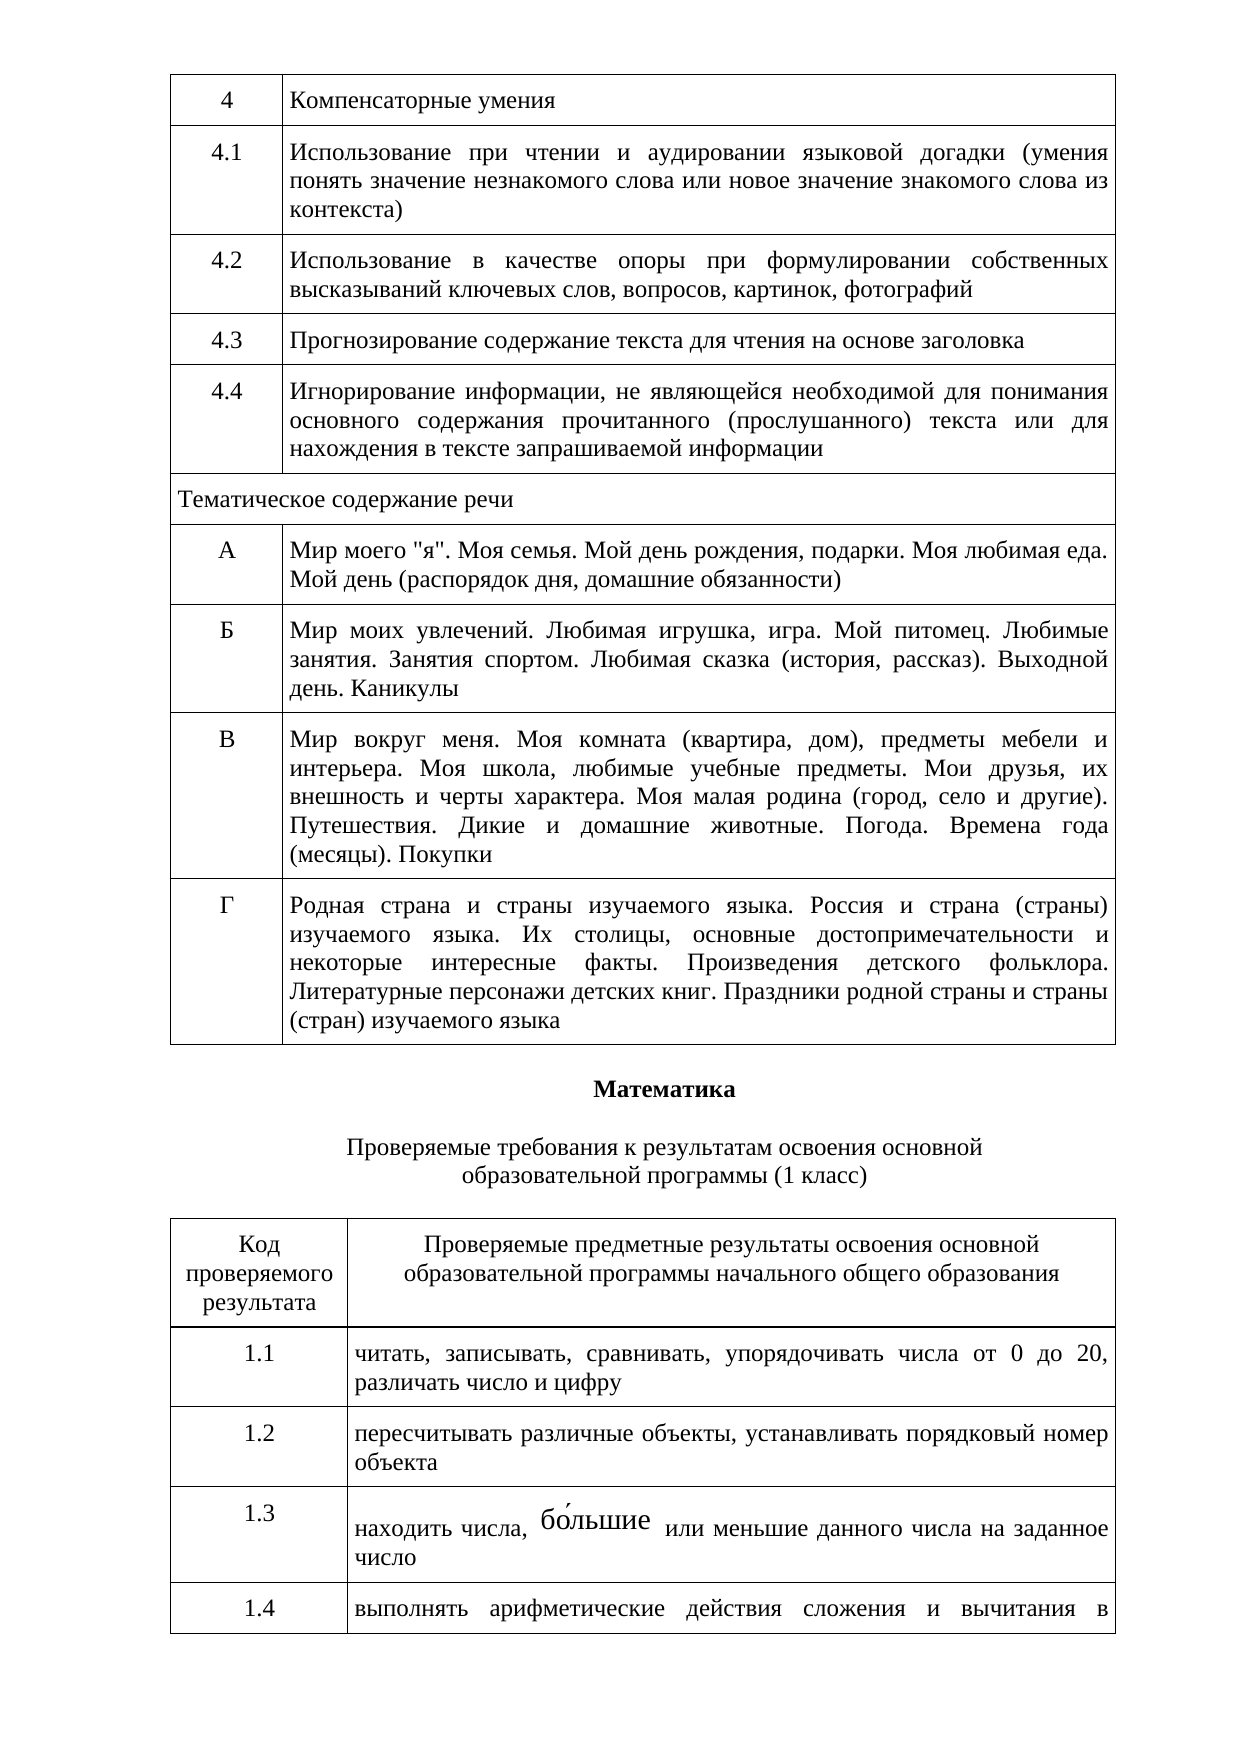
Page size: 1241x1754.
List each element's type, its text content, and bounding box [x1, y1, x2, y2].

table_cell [348, 1583, 1115, 1633]
table_cell В [171, 713, 282, 878]
table_cell 1.4 [171, 1583, 347, 1633]
table_cell находить числа, или меньшие данного числа на заданное число [348, 1487, 1115, 1582]
table_cell 1.3 [171, 1487, 347, 1582]
table_cell читать, записывать, сравнивать, упорядочивать числа от 0 до 20, различать число и цифру [348, 1328, 1115, 1406]
table_cell Прогнозирование содержание текста для чтения на основе заголовка [283, 314, 1115, 364]
table_header Проверяемые предметные результаты освоения основной образовательной программы начального общего образования [348, 1219, 1115, 1326]
table_cell Компенсаторные умения [283, 75, 1115, 125]
table_cell Мир вокруг меня. Моя комната (квартира, дом), предметы мебели и интерьера. Моя школа, любимые учебные предметы. Мои друзья, их внешность и черты характера. Моя малая родина (город, село и другие). Путешествия. Дикие и домашние животные. Погода. Времена года (месяцы). Покупки [283, 713, 1115, 878]
table_cell 4.3 [171, 314, 282, 364]
table_cell Мир моего "я". Моя семья. Мой день рождения, подарки. Моя любимая еда. Мой день (распорядок дня, домашние обязанности) [283, 525, 1115, 604]
table_header Код проверяемого результата [171, 1219, 347, 1326]
table_cell 1.1 [171, 1328, 347, 1406]
table_cell 4 [171, 75, 282, 125]
text образовательной программы (1 класс) [177, 1160, 1152, 1189]
text Математика [177, 1074, 1152, 1103]
table_cell Мир моих увлечений. Любимая игрушка, игра. Мой питомец. Любимые занятия. Занятия спортом. Любимая сказка (история, рассказ). Выходной день. Каникулы [283, 605, 1115, 712]
table_cell 1.2 [171, 1407, 347, 1486]
table_cell Тематическое содержание речи [171, 474, 1115, 524]
table_cell Б [171, 605, 282, 712]
text Проверяемые требования к результатам освоения основной [177, 1132, 1152, 1160]
table_cell пересчитывать различные объекты, устанавливать порядковый номер объекта [348, 1407, 1115, 1486]
table_cell Игнорирование информации, не являющейся необходимой для понимания основного содержания прочитанного (прослушанного) текста или для нахождения в тексте запрашиваемой информации [283, 365, 1115, 473]
table_cell Г [171, 879, 282, 1044]
table_cell Использование при чтении и аудировании языковой догадки (умения понять значение незнакомого слова или новое значение знакомого слова из контекста) [283, 126, 1115, 233]
table_cell А [171, 525, 282, 604]
table_cell Использование в качестве опоры при формулировании собственных высказываний ключевых слов, вопросов, картинок, фотографий [283, 235, 1115, 313]
table_cell 4.4 [171, 365, 282, 473]
table_cell Родная страна и страны изучаемого языка. Россия и страна (страны) изучаемого языка. Их столицы, основные достопримечательности и некоторые интересные факты. Произведения детского фольклора. Литературные персонажи детских книг. Праздники родной страны и страны (стран) изучаемого языка [283, 879, 1115, 1044]
table_cell 4.2 [171, 235, 282, 313]
table_cell 4.1 [171, 126, 282, 233]
